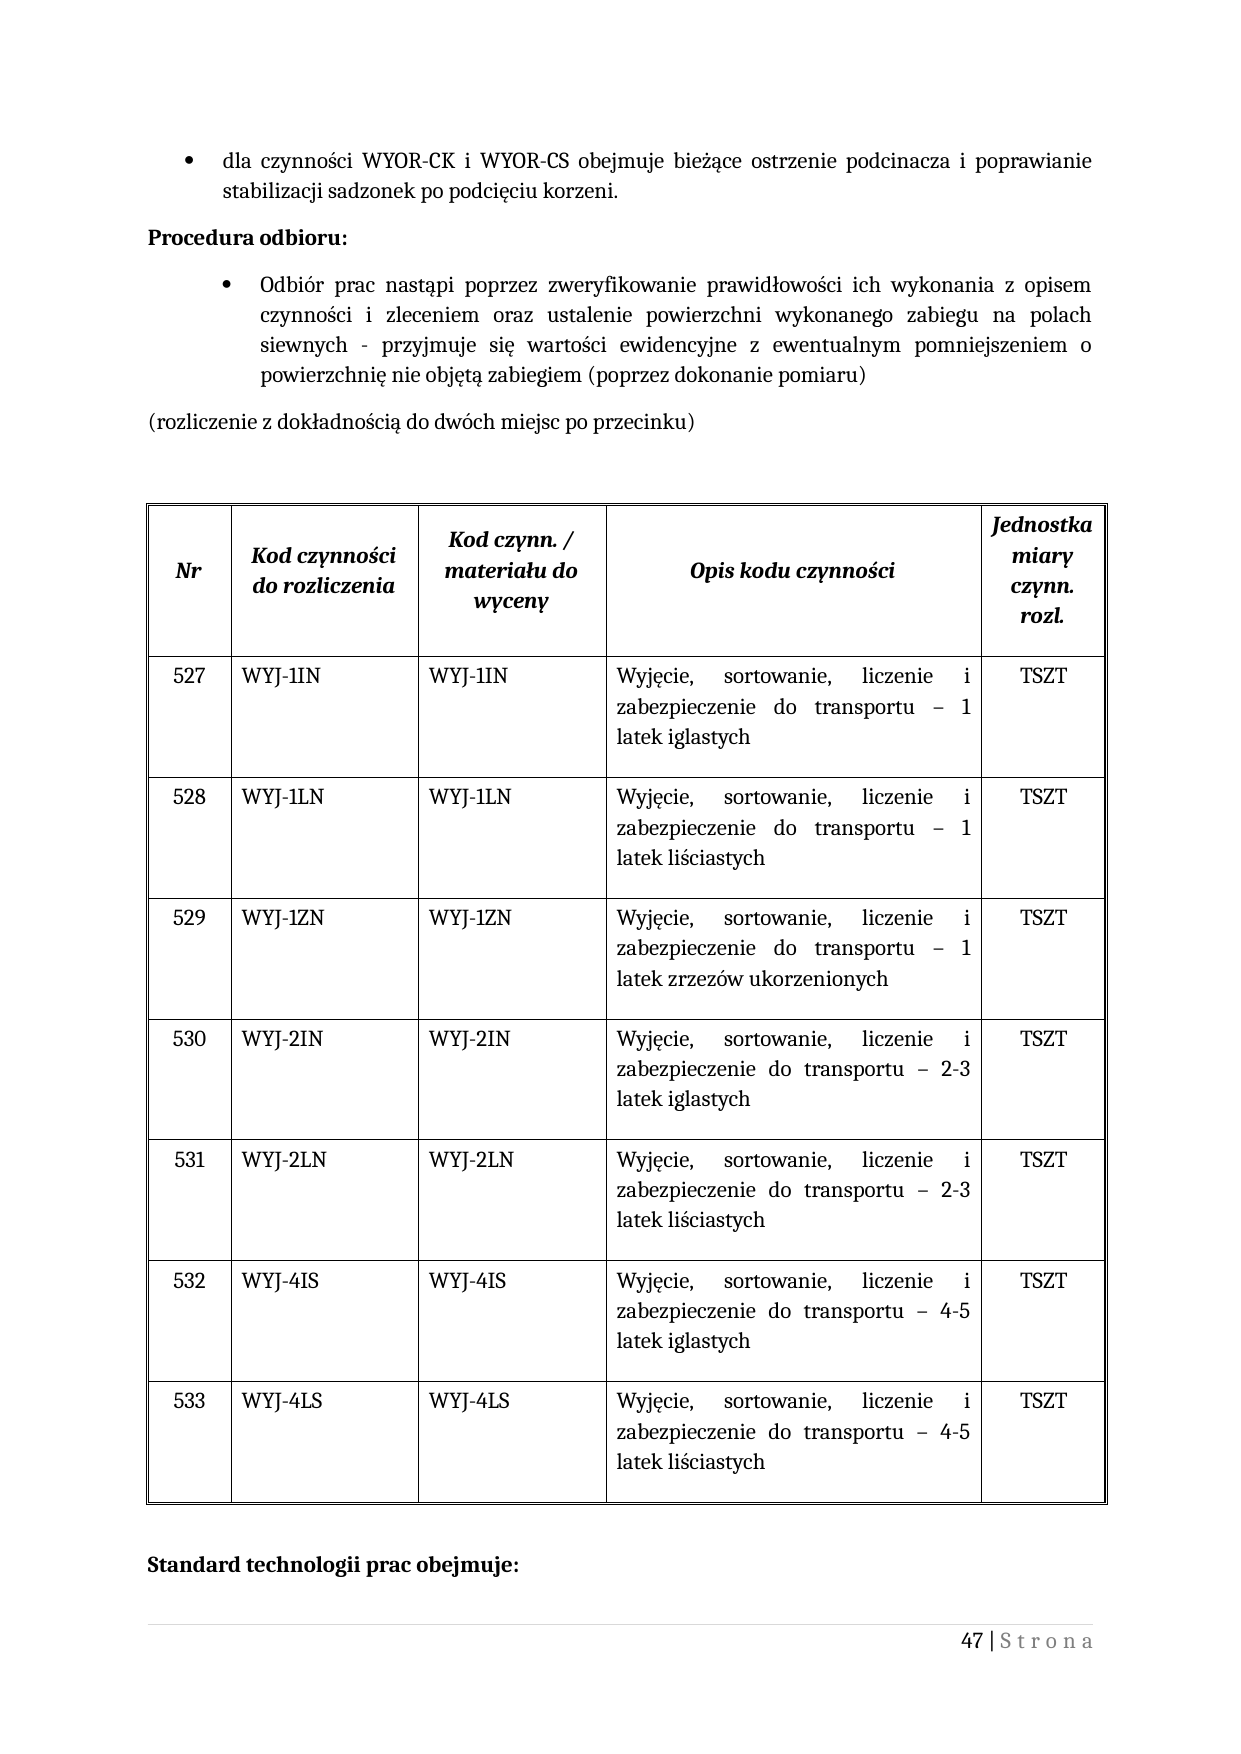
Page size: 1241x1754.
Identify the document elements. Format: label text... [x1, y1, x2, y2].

table_cell WYJ-4IS [419, 1261, 606, 1381]
table_cell WYJ-4IS [232, 1261, 418, 1381]
table_cell WYJ-4LS [232, 1382, 418, 1502]
table_cell TSZT [982, 1140, 1104, 1260]
table_cell WYJ-2LN [232, 1140, 418, 1260]
table_cell Wyjęcie, sortowanie, liczenie i zabezpieczenie do transportu – 2-3 latek liściastych [607, 1140, 981, 1260]
table_cell 533 [149, 1382, 231, 1502]
text Procedura odbioru: [148, 225, 1093, 251]
table_header Opis kodu czynności [607, 506, 981, 656]
table_cell TSZT [982, 899, 1104, 1018]
table_cell WYJ-2LN [419, 1140, 606, 1260]
text Standard technologii prac obejmuje: [148, 1552, 1093, 1578]
table_cell Wyjęcie, sortowanie, liczenie i zabezpieczenie do transportu – 1 latek zrzezów ukorzenionych [607, 899, 981, 1018]
table_header Kod czynn. / materiału do wyceny [419, 506, 606, 656]
table_cell TSZT [982, 1261, 1104, 1381]
table_cell WYJ-2IN [419, 1020, 606, 1139]
table_cell Wyjęcie, sortowanie, liczenie i zabezpieczenie do transportu – 4-5 latek liściastych [607, 1382, 981, 1502]
table_cell Wyjęcie, sortowanie, liczenie i zabezpieczenie do transportu – 2-3 latek iglastych [607, 1020, 981, 1139]
table_cell 527 [149, 657, 231, 777]
table_cell WYJ-2IN [232, 1020, 418, 1139]
table_cell 530 [149, 1020, 231, 1139]
table_cell WYJ-1LN [232, 778, 418, 898]
table_cell Wyjęcie, sortowanie, liczenie i zabezpieczenie do transportu – 1 latek iglastych [607, 657, 981, 777]
table_cell 528 [149, 778, 231, 898]
table_cell WYJ-4LS [419, 1382, 606, 1502]
table_cell TSZT [982, 657, 1104, 777]
table_cell 529 [149, 899, 231, 1018]
table_cell WYJ-1IN [232, 657, 418, 777]
table_cell TSZT [982, 1020, 1104, 1139]
table_cell 532 [149, 1261, 231, 1381]
list dla czynności WYOR-CK i WYOR-CS obejmuje bieżące ostrzenie podcinacza i poprawianie stabilizacji sadzonek po podcięciu korzeni. [185, 148, 1093, 204]
table_cell TSZT [982, 778, 1104, 898]
text (rozliczenie z dokładnością do dwóch miejsc po przecinku) [148, 409, 1093, 435]
table_cell WYJ-1IN [419, 657, 606, 777]
table_cell 531 [149, 1140, 231, 1260]
table_cell WYJ-1ZN [232, 899, 418, 1018]
table_header Jednostka miary czynn. rozl. [982, 506, 1104, 656]
table_cell TSZT [982, 1382, 1104, 1502]
list Odbiór prac nastąpi poprzez zweryfikowanie prawidłowości ich wykonania z opisem czynności i zleceniem oraz ustalenie powierzchni wykonanego zabiegu na polach siewnych - przyjmuje się wartości ewidencyjne z ewentualnym pomniejszeniem o powierzchnię nie objętą zabiegiem (poprzez dokonanie pomiaru) [223, 272, 1093, 388]
table_header Nr [149, 506, 231, 656]
table_cell WYJ-1ZN [419, 899, 606, 1018]
table_cell WYJ-1LN [419, 778, 606, 898]
table_header Kod czynności do rozliczenia [232, 506, 418, 656]
table_cell Wyjęcie, sortowanie, liczenie i zabezpieczenie do transportu – 4-5 latek iglastych [607, 1261, 981, 1381]
table_cell Wyjęcie, sortowanie, liczenie i zabezpieczenie do transportu – 1 latek liściastych [607, 778, 981, 898]
